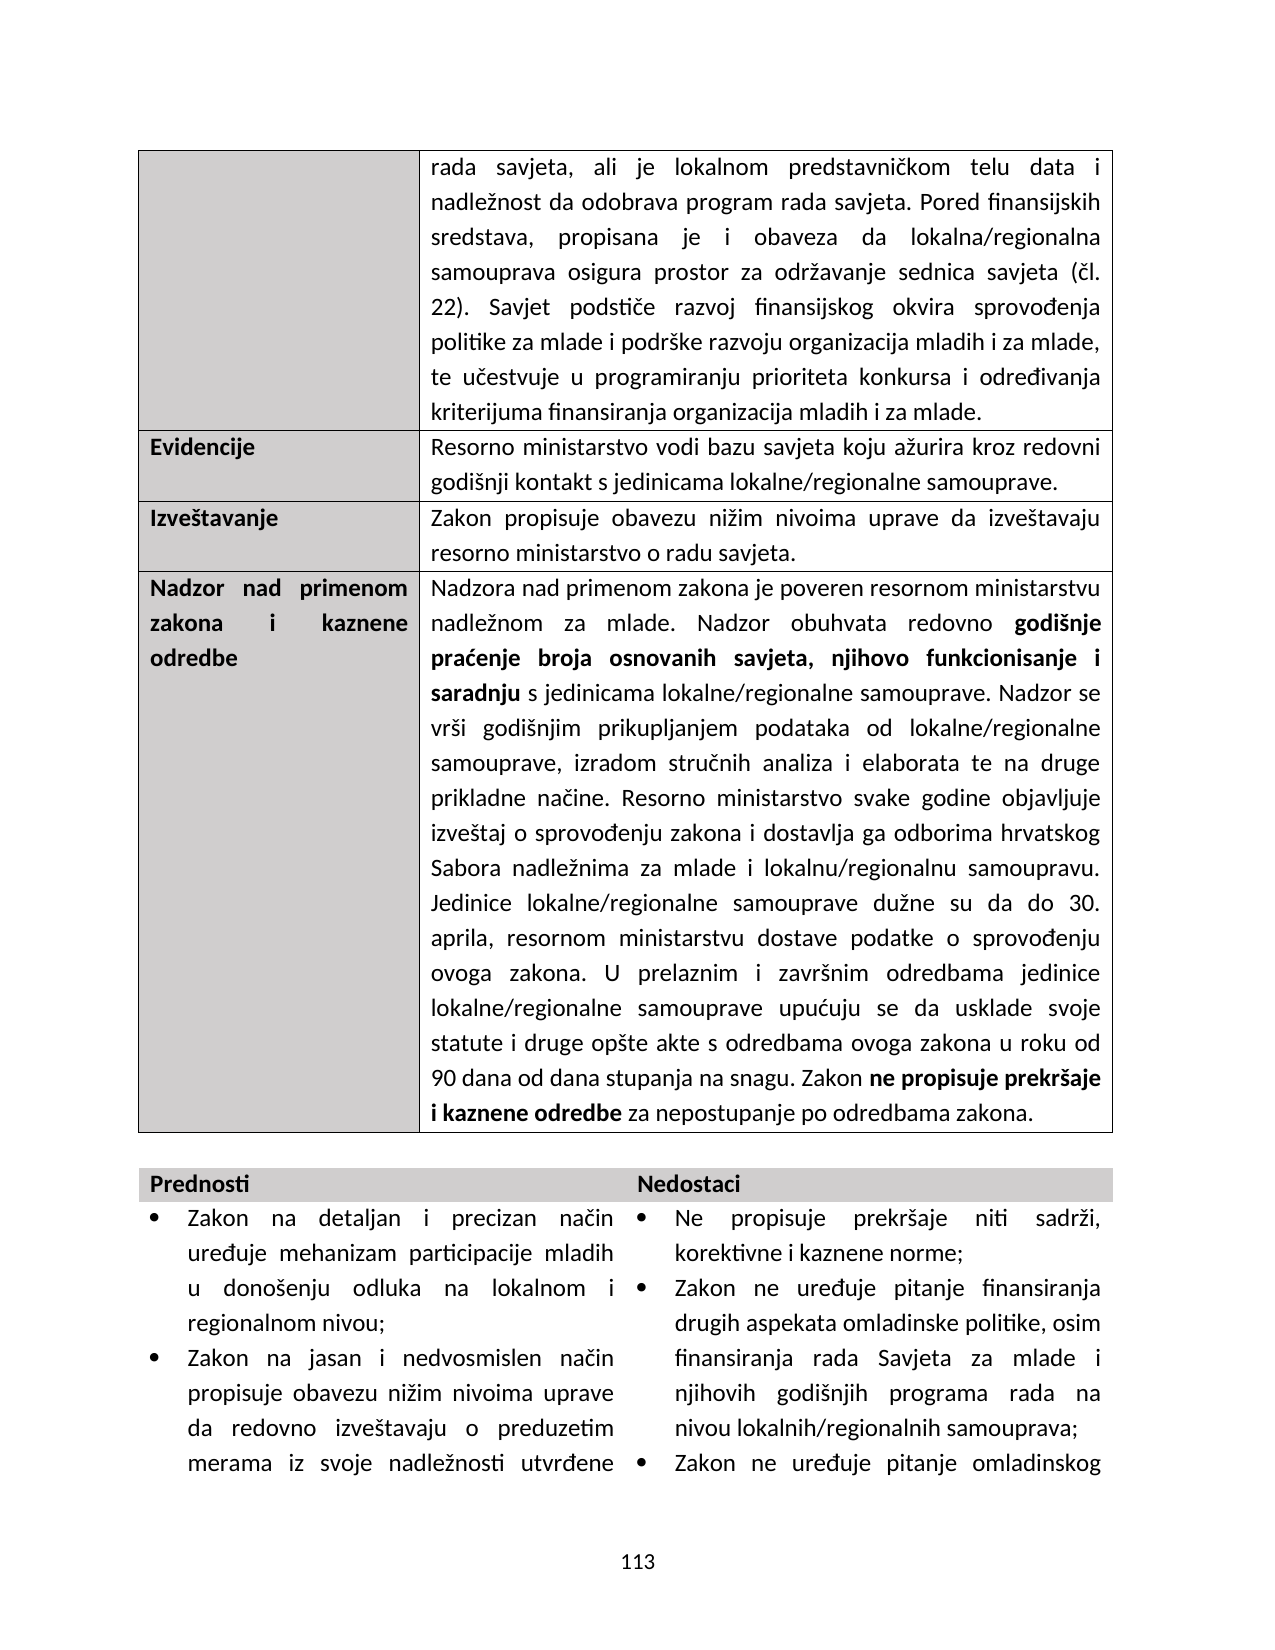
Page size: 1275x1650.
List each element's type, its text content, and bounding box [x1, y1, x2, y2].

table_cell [420, 151, 1112, 430]
table_cell Evidencije [139, 431, 419, 501]
table_cell Resorno ministarstvo vodi bazu savjeta koju ažurira kroz redovni godišnji kontakt s jedinicama lokalne/regionalne samouprave. [420, 431, 1112, 501]
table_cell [139, 151, 419, 430]
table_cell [139, 1202, 626, 1478]
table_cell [626, 1202, 1113, 1478]
table_cell Nadzor nad primenom zakona i kaznene odredbe [139, 572, 419, 1132]
table_cell Izveštavanje [139, 502, 419, 571]
table_cell Nadzora nad primenom zakona je poveren resornom ministarstvu nadležnom za mlade. Nadzor obuhvata redovno godišnje praćenje broja osnovanih savjeta, njihovo funkcionisanje i saradnju s jedinicama lokalne/regionalne samouprave. Nadzor se vrši godišnjim prikupljanjem podataka od lokalne/regionalne samouprave, izradom stručnih analiza i elaborata te na druge prikladne načine. Resorno ministarstvo svake godine objavljuje izveštaj o sprovođenju zakona i dostavlja ga odborima hrvatskog Sabora nadležnima za mlade i lokalnu/regionalnu samoupravu. Jedinice lokalne/regionalne samouprave dužne su da do 30. aprila, resornom ministarstvu dostave podatke o sprovođenju ovoga zakona. U prelaznim i završnim odredbama jedinice lokalne/regionalne samouprave upućuju se da usklade svoje statute i druge opšte akte s odredbama ovoga zakona u roku od 90 dana od dana stupanja na snagu. Zakon ne propisuje prekršaje i kaznene odredbe za nepostupanje po odredbama zakona. [420, 572, 1112, 1132]
table_header Nedostaci [626, 1168, 1113, 1202]
table_cell Zakon propisuje obavezu nižim nivoima uprave da izveštavaju resorno ministarstvo o radu savjeta. [420, 502, 1112, 571]
table_header Prednosti [139, 1168, 626, 1202]
